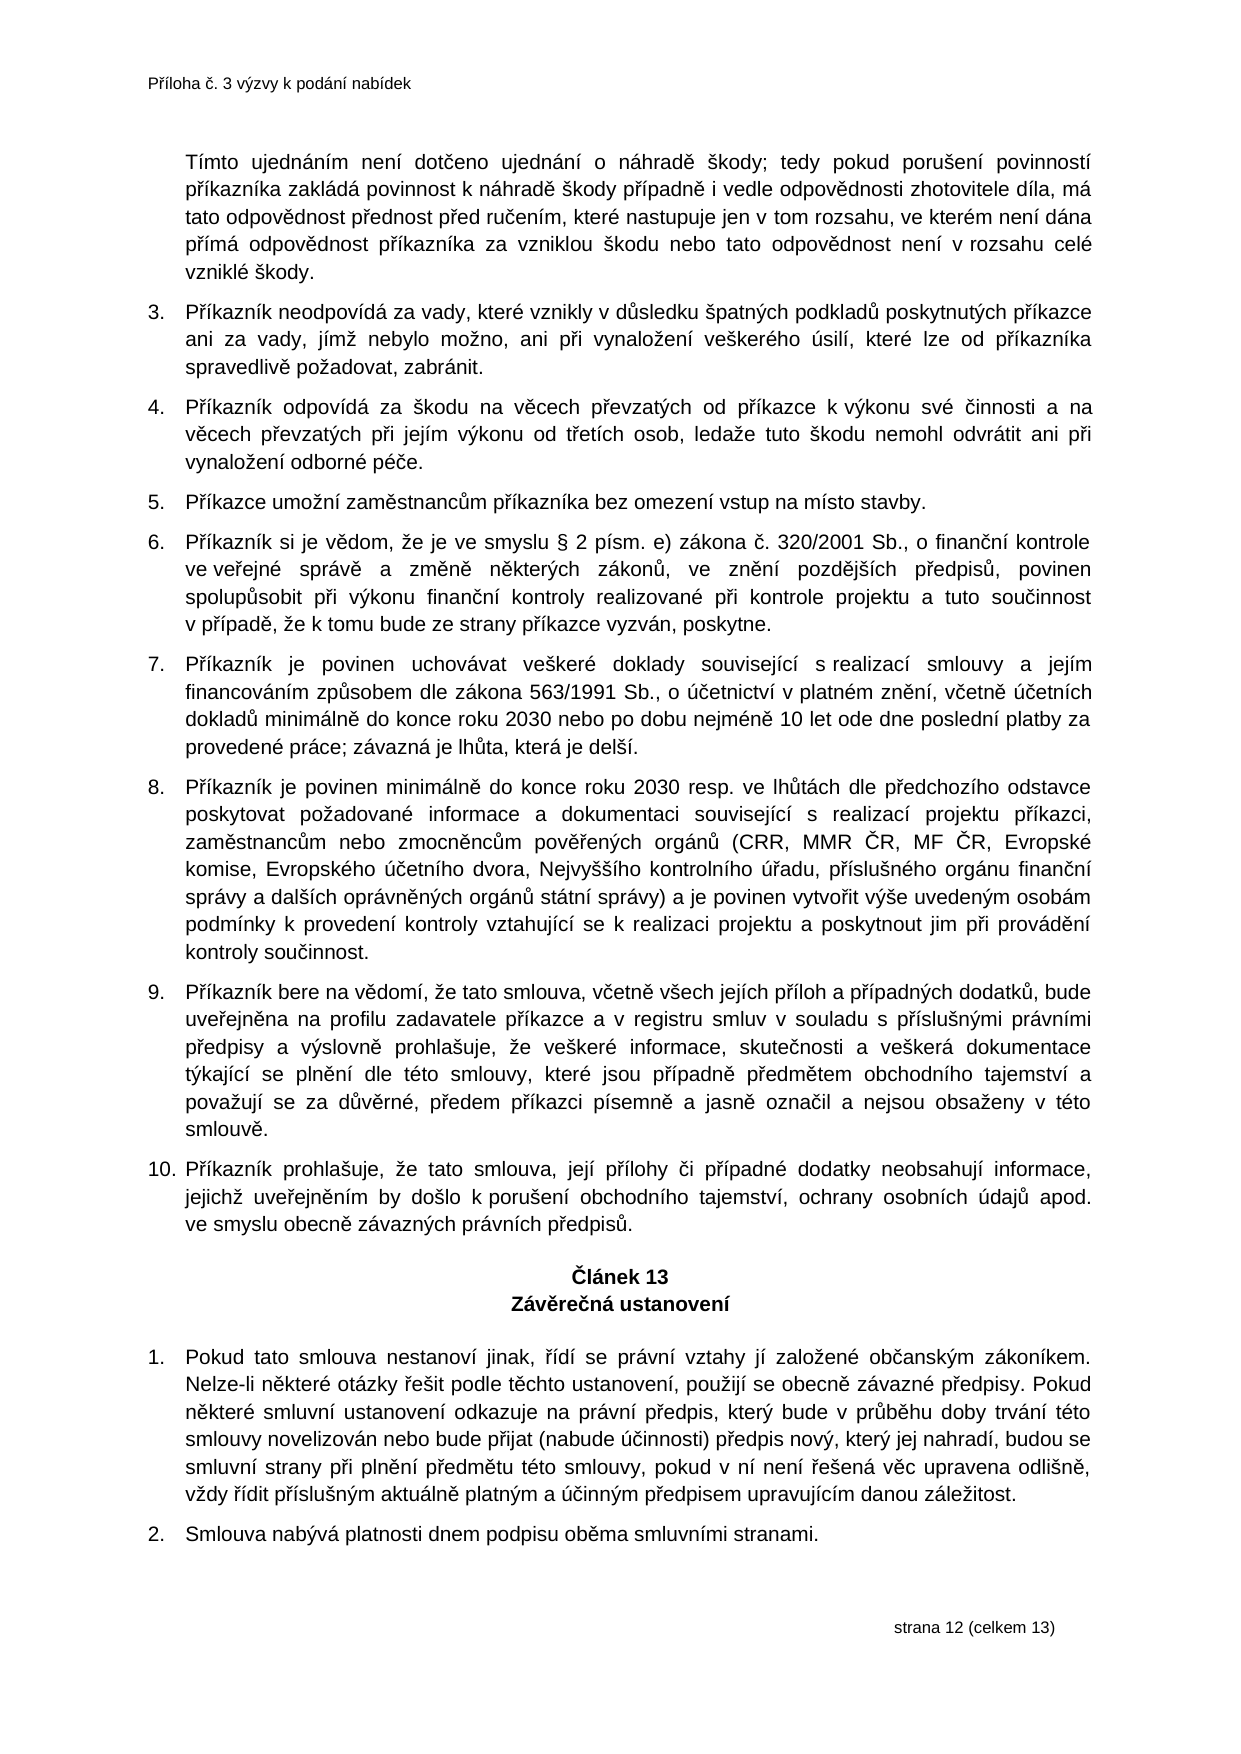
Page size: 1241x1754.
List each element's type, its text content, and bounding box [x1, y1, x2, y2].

list Pokud tato smlouva nestanoví jinak, řídí se právní vztahy jí založené občanským zákoníkem. Nelze-li některé otázky řešit podle těchto ustanovení, použijí se obecně závazné předpisy. Pokud některé smluvní ustanovení odkazuje na právní předpis, který bude v průběhu doby trvání této smlouvy novelizován nebo bude přijat (nabude účinnosti) předpis nový, který jej nahradí, budou se smluvní strany při plnění předmětu této smlouvy, pokud v ní není řešená věc upravena odlišně, vždy řídit příslušným aktuálně platným a účinným předpisem upravujícím danou záležitost. [148, 1345, 1092, 1506]
list Příkazník si je vědom, že je ve smyslu § 2 písm. e) zákona č. 320/2001 Sb., o finanční kontrole ve veřejné správě a změně některých zákonů, ve znění pozdějších předpisů, povinen spolupůsobit při výkonu finanční kontroly realizované při kontrole projektu a tuto součinnost v případě, že k tomu bude ze strany příkazce vyzván, poskytne. [148, 530, 1092, 636]
list Příkazník prohlašuje, že tato smlouva, její přílohy či případné dodatky neobsahují informace, jejichž uveřejněním by došlo k porušení obchodního tajemství, ochrany osobních údajů apod. ve smyslu obecně závazných právních předpisů. [148, 1157, 1092, 1236]
list Příkazník odpovídá za škodu na věcech převzatých od příkazce k výkonu své činnosti a na věcech převzatých při jejím výkonu od třetích osob, ledaže tuto škodu nemohl odvrátit ani při vynaložení odborné péče. [148, 395, 1092, 474]
list Příkazník bere na vědomí, že tato smlouva, včetně všech jejích příloh a případných dodatků, bude uveřejněna na profilu zadavatele příkazce a v registru smluv v souladu s příslušnými právními předpisy a výslovně prohlašuje, že veškeré informace, skutečnosti a veškerá dokumentace týkající se plnění dle této smlouvy, které jsou případně předmětem obchodního tajemství a považují se za důvěrné, předem příkazci písemně a jasně označil a nejsou obsaženy v této smlouvě. [148, 980, 1092, 1141]
list Příkazník je povinen uchovávat veškeré doklady související s realizací smlouvy a jejím financováním způsobem dle zákona 563/1991 Sb., o účetnictví v platném znění, včetně účetních dokladů minimálně do konce roku 2030 nebo po dobu nejméně 10 let ode dne poslední platby za provedené práce; závazná je lhůta, která je delší. [148, 652, 1092, 759]
list Příkazník neodpovídá za vady, které vznikly v důsledku špatných podkladů poskytnutých příkazce ani za vady, jímž nebylo možno, ani při vynaložení veškerého úsilí, které lze od příkazníka spravedlivě požadovat, zabránit. [148, 300, 1092, 379]
list Příkazník je povinen minimálně do konce roku 2030 resp. ve lhůtách dle předchozího odstavce poskytovat požadované informace a dokumentaci související s realizací projektu příkazci, zaměstnancům nebo zmocněncům pověřených orgánů (CRR, MMR ČR, MF ČR, Evropské komise, Evropského účetního dvora, Nejvyššího kontrolního úřadu, příslušného orgánu finanční správy a dalších oprávněných orgánů státní správy) a je povinen vytvořit výše uvedeným osobám podmínky k provedení kontroly vztahující se k realizaci projektu a poskytnout jim při provádění kontroly součinnost. [148, 775, 1092, 964]
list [148, 150, 1092, 284]
text Závěrečná ustanovení [148, 1292, 1092, 1316]
list Smlouva nabývá platnosti dnem podpisu oběma smluvními stranami. [148, 1522, 1092, 1546]
text Článek 13 [148, 1265, 1092, 1289]
list Příkazce umožní zaměstnancům příkazníka bez omezení vstup na místo stavby. [148, 490, 1092, 514]
